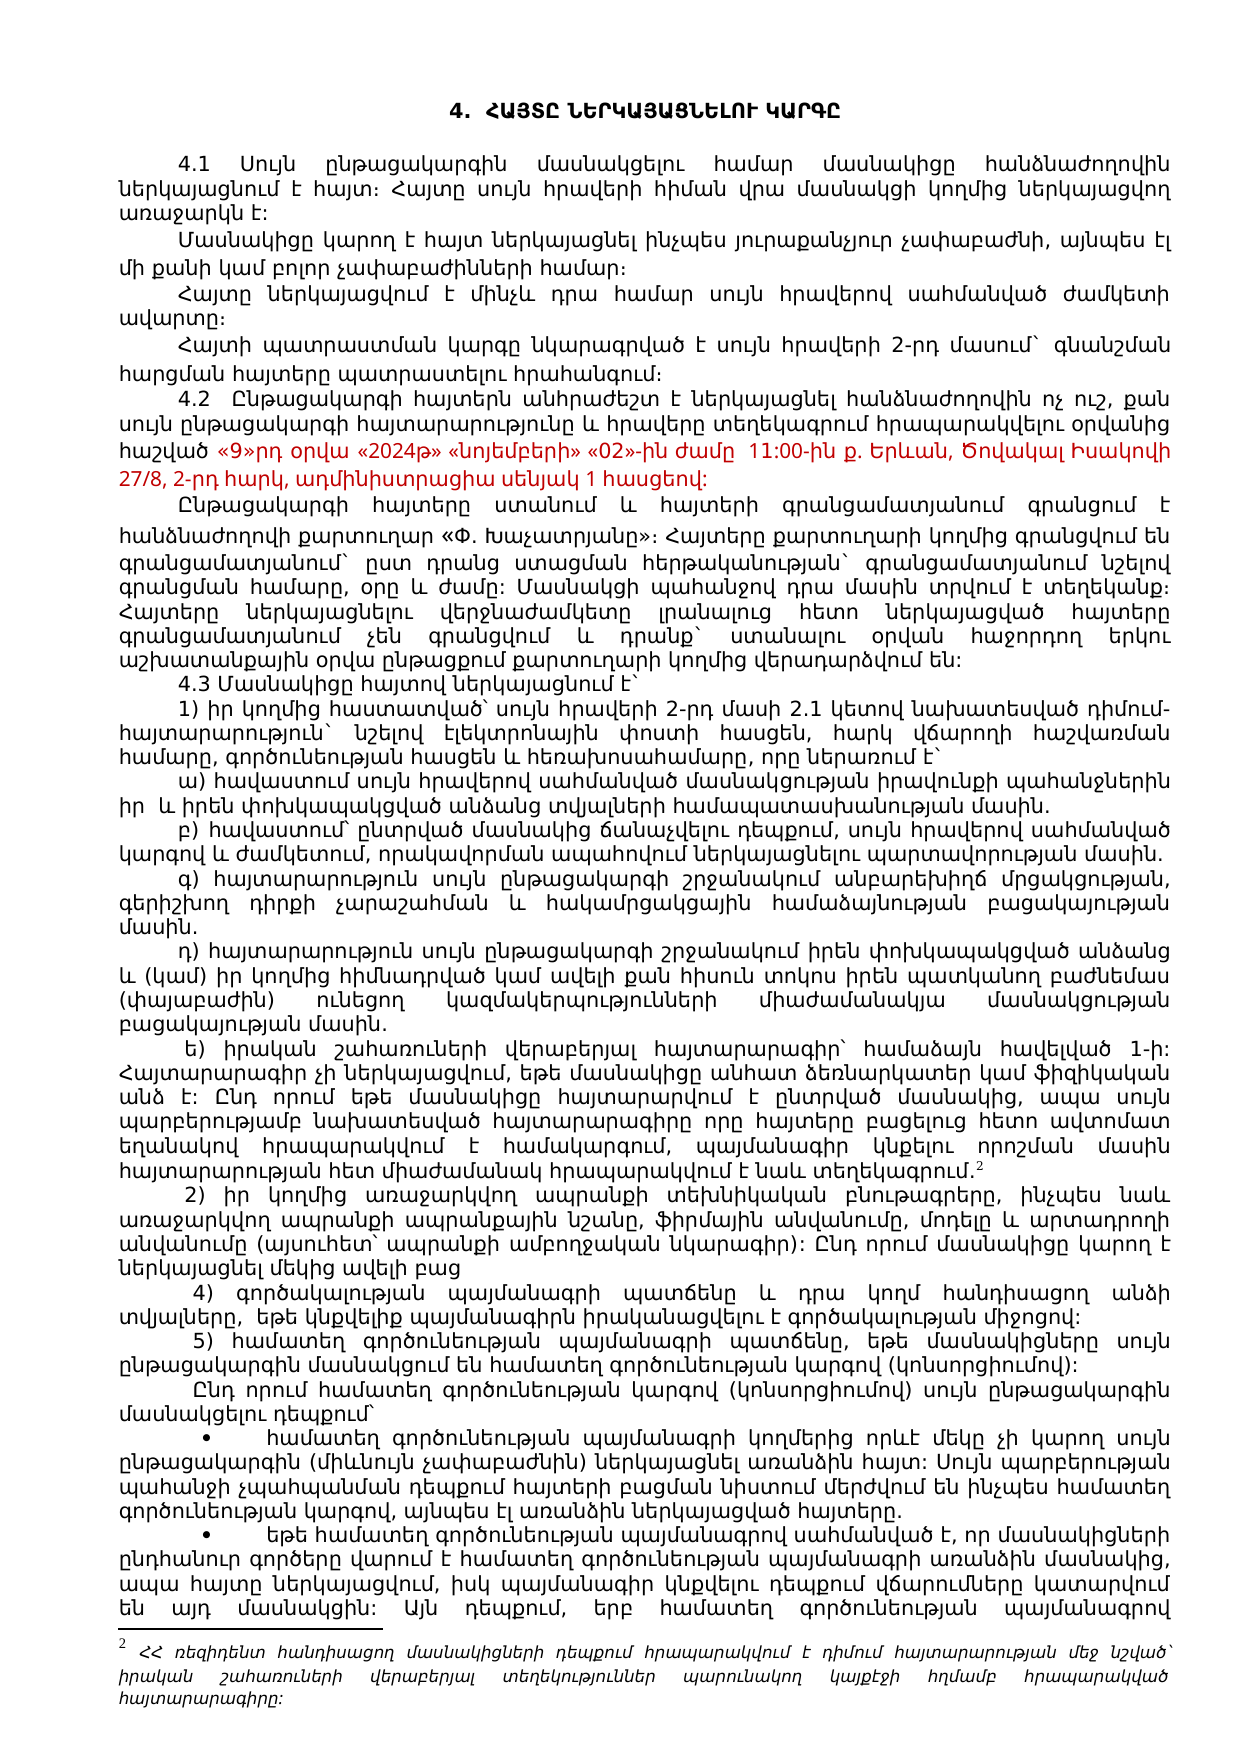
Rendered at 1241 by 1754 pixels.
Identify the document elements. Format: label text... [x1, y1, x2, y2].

text Ընթացակարգի հայտերը ստանում և հայտերի գրանցամատյանում գրանցում է հանձնաժողովի քարտուղար «Փ. Խաչատրյանը»։ Հայտերը քարտուղարի կողմից գրանցվում են գրանցամատյանում` ըստ դրանց ստացման հերթականության` գրանցամատյանում նշելով գրանցման համարը, օրը և ժամը: Մասնակցի պահանջով դրա մասին տրվում է տեղեկանք։ Հայտերը ներկայացնելու վերջնաժամկետը լրանալուց հետո ներկայացված հայտերը գրանցամատյանում չեն գրանցվում և դրանք` ստանալու օրվան հաջորդող երկու աշխատանքային օրվա ընթացքում քարտուղարի կողմից վերադարձվում են: [118, 493, 1171, 672]
text ա) հավաստում սույն հրավերով սահմանված մասնակցության իրավունքի պահանջներին իր և իրեն փոխկապակցված անձանց տվյալների համապատասխանության մասին. [118, 769, 1171, 818]
text 2) իր կողմից առաջարկվող ապրանքի տեխնիկական բնութագրերը, ինչպես նաև առաջարկվող ապրանքի ապրանքային նշանը, ֆիրմային անվանումը, մոդելը և արտադրողի անվանումը (այսուհետ՝ ապրանքի ամբողջական նկարագիր): Ընդ որում մասնակիցը կարող է ներկայացնել մեկից ավելի բաց [118, 1183, 1171, 1281]
text 4) գործակալության պայմանագրի պատճենը և դրա կողմ հանդիսացող անձի տվյալները, եթե կնքվելիք պայմանագիրն իրականացվելու է գործակալության միջոցով: [118, 1281, 1171, 1329]
text գ) հայտարարություն սույն ընթացակարգի շրջանակում անբարեխիղճ մրցակցության, գերիշխող դիրքի չարաշահման և հակամրցակցային համաձայնության բացակայության մասին. [118, 867, 1171, 939]
text Հայտի պատրաստման կարգը նկարագրված է սույն հրավերի 2-րդ մասում` գնանշման հարցման հայտերը պատրաստելու հրահանգում։ [118, 331, 1171, 387]
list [118, 1523, 1171, 1620]
text 4. ՀԱՅՏԸ ՆԵՐԿԱՅԱՑՆԵԼՈՒ ԿԱՐԳԸ [118, 99, 1171, 123]
text Մասնակիցը կարող է հայտ ներկայացնել ինչպես յուրաքանչյուր չափաբաժնի, այնպես էլ մի քանի կամ բոլոր չափաբաժինների համար։ [118, 225, 1171, 282]
text բ) հավաստում՝ ընտրված մասնակից ճանաչվելու դեպքում, սույն հրավերով սահմանված կարգով և ժամկետում, որակավորման ապահովում ներկայացնելու պարտավորության մասին. [118, 818, 1171, 867]
text 4.2 Ընթացակարգի հայտերն անհրաժեշտ է ներկայացնել հանձնաժողովին ոչ ուշ, քան սույն ընթացակարգի հայտարարությունը և հրավերը տեղեկագրում հրապարակվելու օրվանից հաշված «9»րդ օրվա «2024թ» «նոյեմբերի» «02»-ին ժամը 11:00-ին ք. Երևան, Ծովակալ Իսակովի 27/8, 2-րդ հարկ, ադմինիստրացիա սենյակ 1 հասցեով: [118, 387, 1171, 493]
text 4.1 Սույն ընթացակարգին մասնակցելու համար մասնակիցը հանձնաժողովին ներկայացնում է հայտ։ Հայտը սույն հրավերի հիման վրա մասնակցի կողմից ներկայացվող առաջարկն է: [118, 152, 1171, 225]
text 4.3 Մասնակիցը հայտով ներկայացնում է` [118, 672, 1171, 697]
text Ընդ որում համատեղ գործունեության կարգով (կոնսորցիումով) սույն ընթացակարգին մասնակցելու դեպքում՝ [118, 1378, 1171, 1426]
text ե) իրական շահառուների վերաբերյալ հայտարարագիր՝ համաձայն հավելված 1-ի: Հայտարարագիր չի ներկայացվում, եթե մասնակիցը անհատ ձեռնարկատեր կամ ֆիզիկական անձ է: Ընդ որում եթե մասնակիցը հայտարարվում է ընտրված մասնակից, ապա սույն պարբերությամբ նախատեսված հայտարարագիրը որը հայտերը բացելուց հետո ավտոմատ եղանակով հրապարակվում է համակարգում, պայմանագիր կնքելու որոշման մասին հայտարարության հետ միաժամանակ հրապարակվում է նաև տեղեկագրում․ [118, 1037, 1171, 1183]
text Հայտը ներկայացվում է մինչև դրա համար սույն հրավերով սահմանված ժամկետի ավարտը։ [118, 282, 1171, 331]
text 1) իր կողմից հաստատված՝ սույն հրավերի 2-րդ մասի 2.1 կետով նախատեսված դիմում-հայտարարություն` նշելով էլեկտրոնային փոստի հասցեն, հարկ վճարողի հաշվառման համարը, գործունեության հասցեն և հեռախոսահամարը, որը ներառում է` [118, 697, 1171, 769]
text 5) համատեղ գործունեության պայմանագրի պատճենը, եթե մասնակիցները սույն ընթացակարգին մասնակցում են համատեղ գործունեության կարգով (կոնսորցիումով): [118, 1329, 1171, 1378]
list համատեղ գործունեության պայմանագրի կողմերից որևէ մեկը չի կարող սույն ընթացակարգին (միևնույն չափաբաժնին) ներկայացնել առանձին հայտ: Սույն պարբերության պահանջի չպահպանման դեպքում հայտերի բացման նիստում մերժվում են ինչպես համատեղ գործունեության կարգով, այնպես էլ առանձին ներկայացված հայտերը. [118, 1426, 1171, 1523]
text դ) հայտարարություն սույն ընթացակարգի շրջանակում իրեն փոխկապակցված անձանց և (կամ) իր կողմից հիմնադրված կամ ավելի քան հիսուն տոկոս իրեն պատկանող բաժնեմաս (փայաբաժին) ունեցող կազմակերպությունների միաժամանակյա մասնակցության բացակայության մասին. [118, 939, 1171, 1037]
